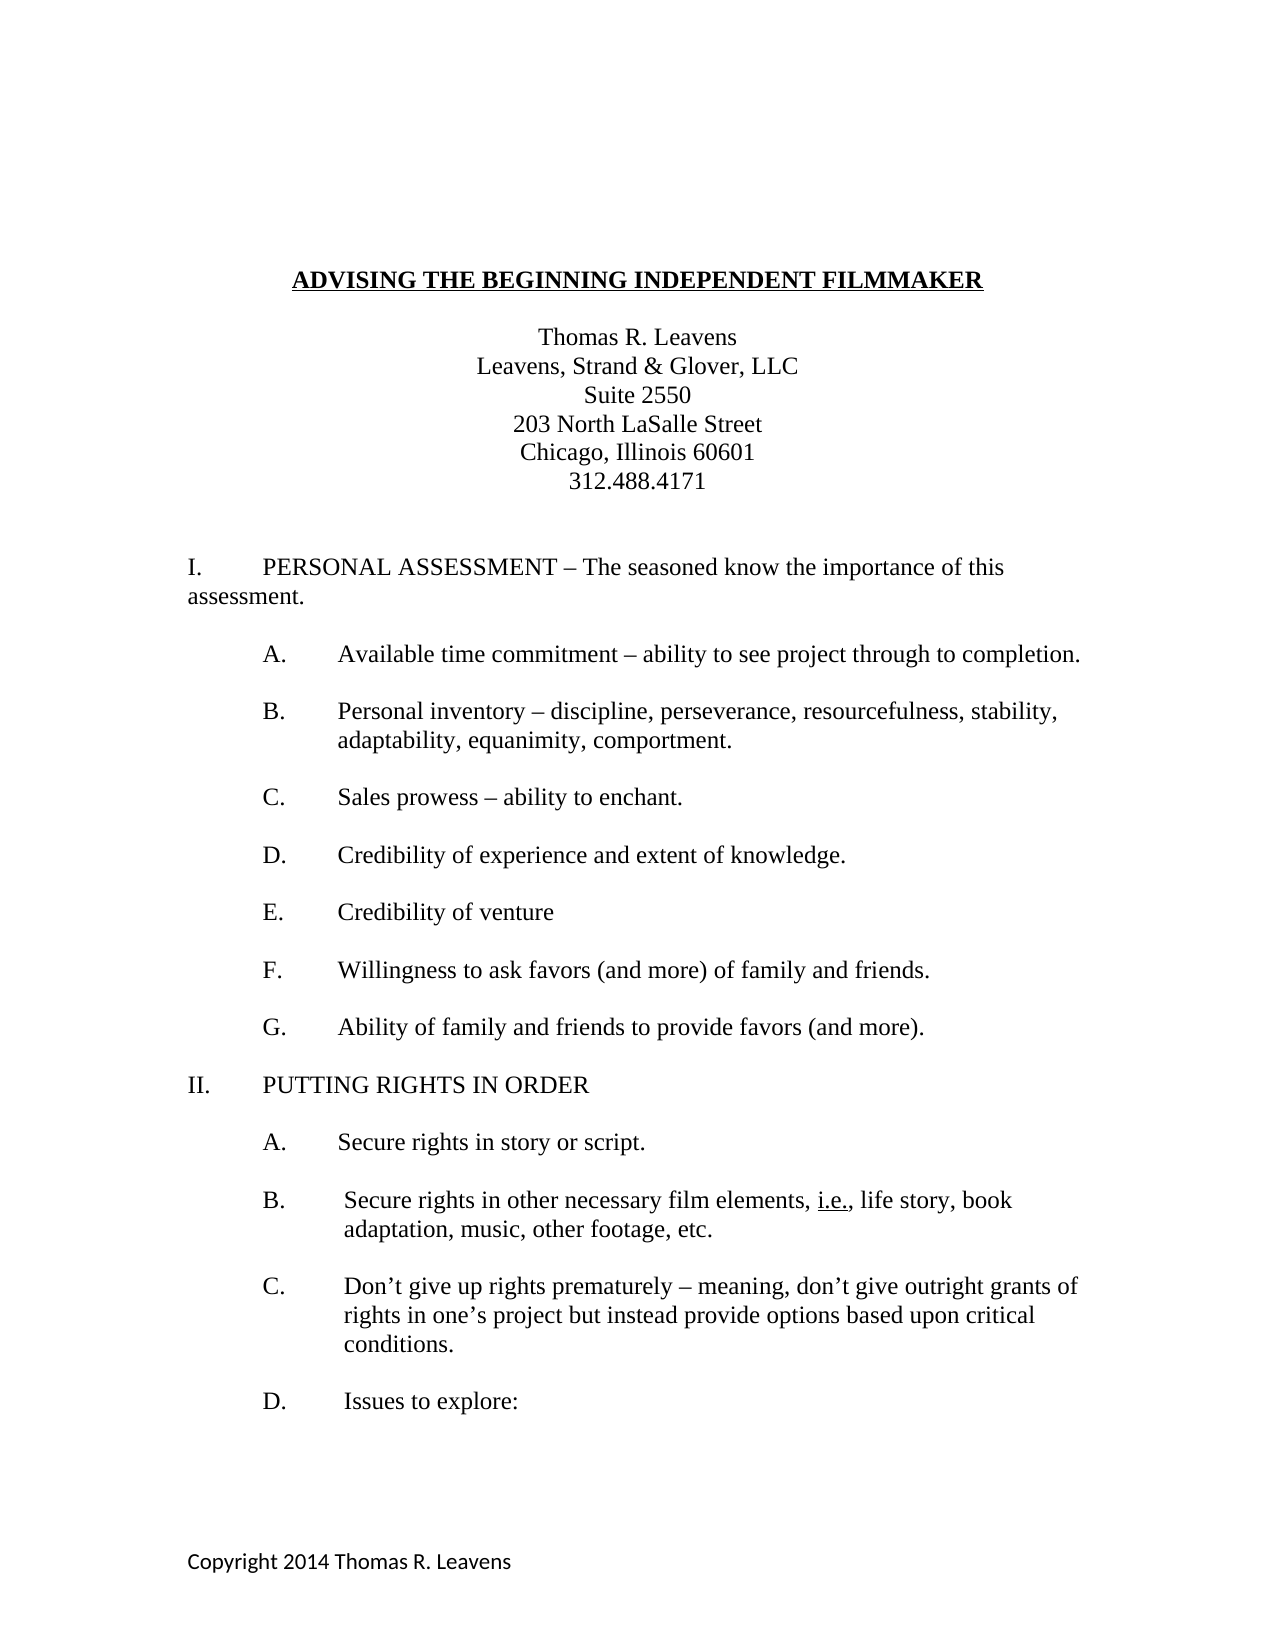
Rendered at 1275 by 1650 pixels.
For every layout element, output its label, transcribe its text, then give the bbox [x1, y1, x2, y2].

text 203 North LaSalle Street [187, 409, 1087, 437]
list Secure rights in other necessary film elements, i.e., life story, book adaptation, music, other footage, etc. [262, 1185, 1087, 1242]
list Credibility of experience and extent of knowledge. [262, 840, 1087, 869]
list Willingness to ask favors (and more) of family and friends. [262, 955, 1087, 984]
list Credibility of venture [262, 897, 1087, 926]
text Thomas R. Leavens [187, 322, 1087, 351]
text 312.488.4171 [187, 466, 1087, 495]
text PERSONAL ASSESSMENT – The seasoned know the importance of this assessment. [187, 552, 1087, 610]
text Suite 2550 [187, 380, 1087, 409]
list Available time commitment – ability to see project through to completion. [262, 639, 1087, 667]
text A. Secure rights in story or script. [187, 1127, 1087, 1156]
text Leavens, Strand & Glover, LLC [187, 351, 1087, 380]
list Issues to explore: [262, 1386, 1087, 1415]
list Sales prowess – ability to enchant. [262, 782, 1087, 811]
list Ability of family and friends to provide favors (and more). [262, 1012, 1087, 1041]
list Personal inventory – discipline, perseverance, resourcefulness, stability, adaptability, equanimity, comportment. [262, 696, 1087, 754]
text ADVISING THE BEGINNING INDEPENDENT FILMMAKER [187, 265, 1087, 294]
text II. PUTTING RIGHTS IN ORDER [187, 1070, 1087, 1099]
list Don’t give up rights prematurely – meaning, don’t give outright grants of rights in one’s project but instead provide options based upon critical conditions. [262, 1271, 1087, 1357]
text Chicago, Illinois 60601 [187, 437, 1087, 466]
